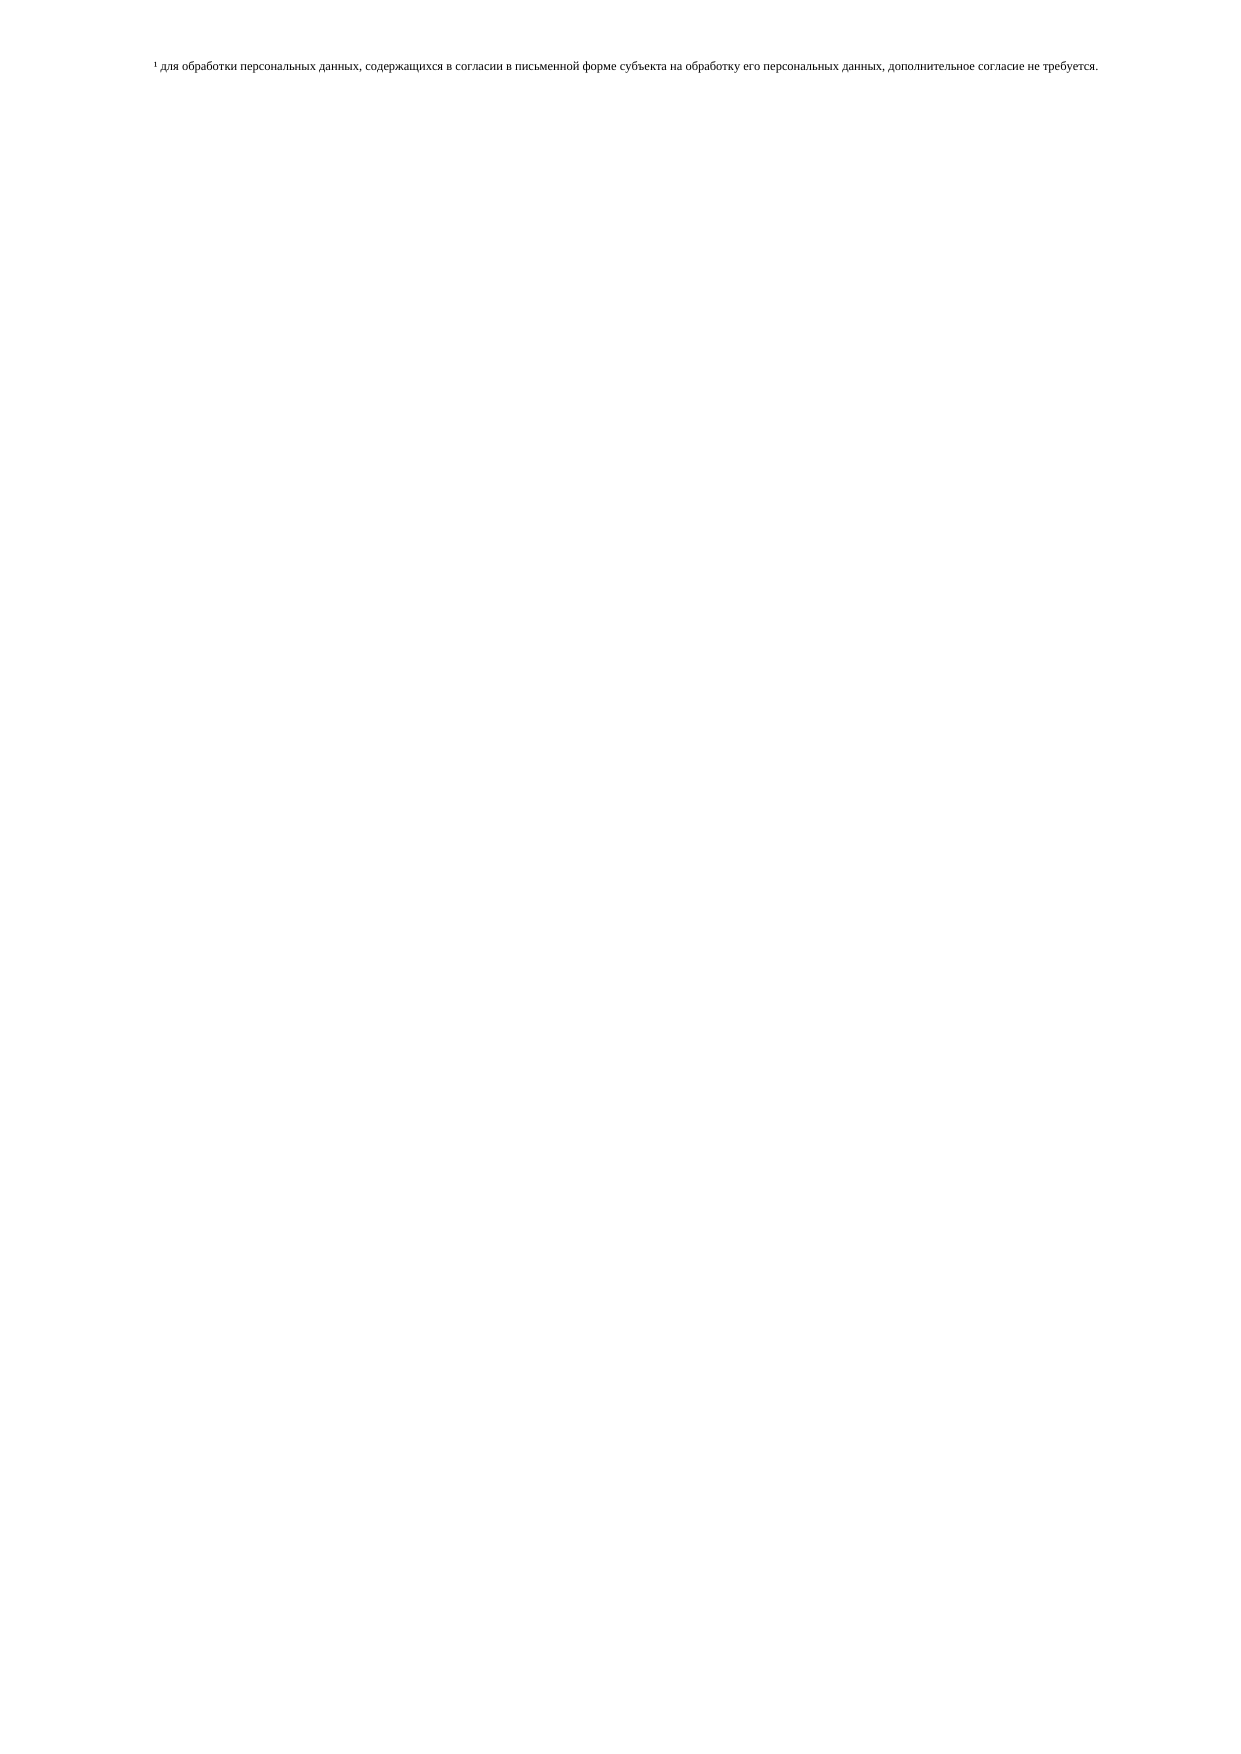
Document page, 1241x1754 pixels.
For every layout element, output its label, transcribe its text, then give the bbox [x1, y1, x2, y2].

text ¹ для обработки персональных данных, содержащихся в согласии в письменной форме субъекта на обработку его персональных данных, дополнительное согласие не требуется. [153, 59, 1132, 73]
